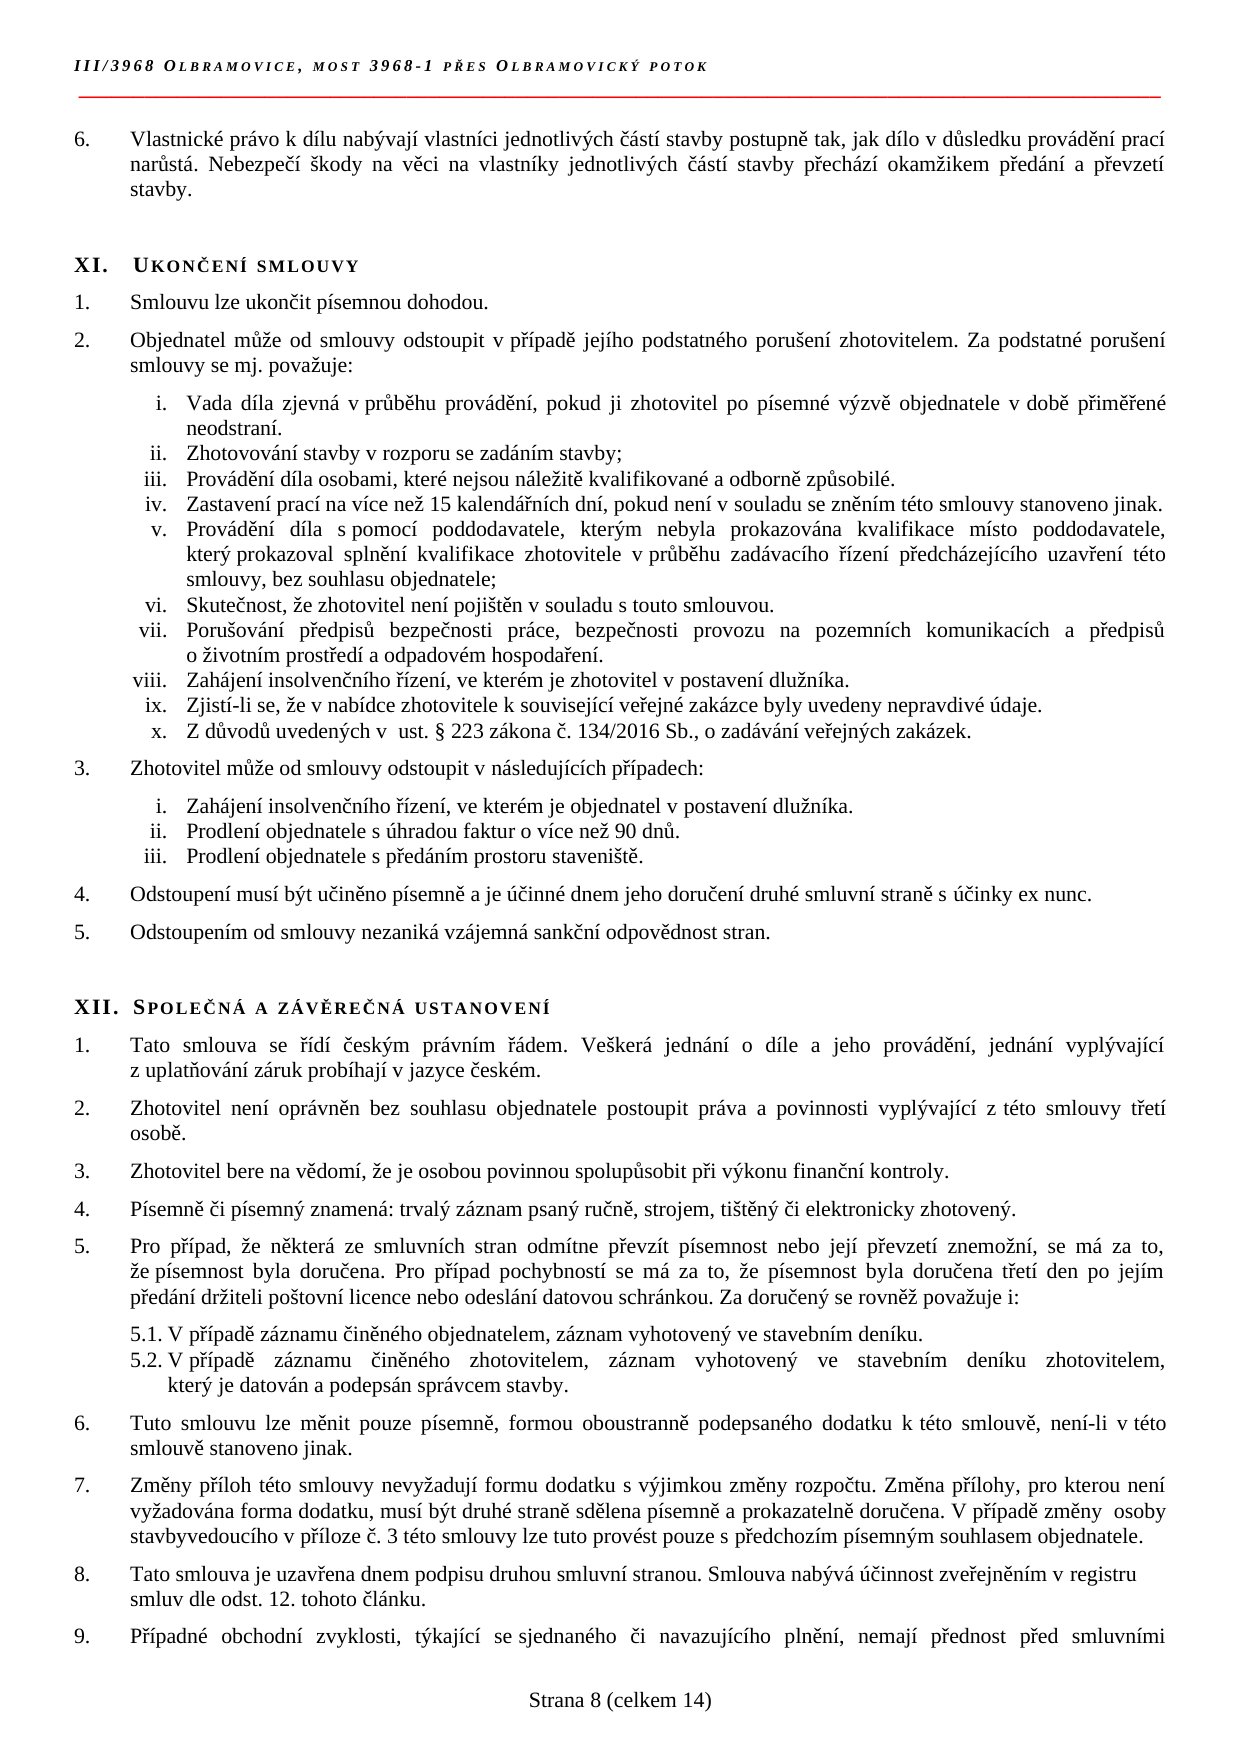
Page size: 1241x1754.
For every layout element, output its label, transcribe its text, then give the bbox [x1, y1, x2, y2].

list Zahájení insolvenčního řízení, ve kterém je objednatel v postavení dlužníka. [167, 793, 1166, 818]
list Porušování předpisů bezpečnosti práce, bezpečnosti provozu na pozemních komunikacích a předpisů o životním prostředí a odpadovém hospodaření. [167, 617, 1166, 667]
list Zjistí-li se, že v nabídce zhotovitele k související veřejné zakázce byly uvedeny nepravdivé údaje. [167, 692, 1166, 718]
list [74, 1623, 1166, 1649]
list V případě záznamu činěného objednatelem, záznam vyhotovený ve stavebním deníku. [130, 1321, 1166, 1347]
list Z důvodů uvedených v ust. § 223 zákona č. 134/2016 Sb., o zadávání veřejných zakázek. [167, 718, 1166, 743]
list Prodlení objednatele s předáním prostoru staveniště. [167, 843, 1166, 869]
list V případě záznamu činěného zhotovitelem, záznam vyhotovený ve stavebním deníku zhotovitelem, který je datován a podepsán správcem stavby. [130, 1347, 1166, 1397]
list Změny příloh této smlouvy nevyžadují formu dodatku s výjimkou změny rozpočtu. Změna přílohy, pro kterou není vyžadována forma dodatku, musí být druhé straně sdělena písemně a prokazatelně doručena. V případě změny osoby stavbyvedoucího v příloze č. 3 této smlouvy lze tuto provést pouze s předchozím písemným souhlasem objednatele. [74, 1472, 1166, 1548]
list Smlouvu lze ukončit písemnou dohodou. [74, 289, 1166, 314]
list Společná a závěrečná ustanovení [74, 994, 1166, 1019]
list Skutečnost, že zhotovitel není pojištěn v souladu s touto smlouvou. [167, 592, 1166, 617]
list Ukončení smlouvy [74, 252, 1166, 277]
list Odstoupením od smlouvy nezaniká vzájemná sankční odpovědnost stran. [74, 919, 1166, 944]
list Odstoupení musí být učiněno písemně a je účinné dnem jeho doručení druhé smluvní straně s účinky ex nunc. [74, 881, 1166, 906]
list Zhotovitel může od smlouvy odstoupit v následujících případech: [74, 755, 1166, 781]
list Provádění díla osobami, které nejsou náležitě kvalifikované a odborně způsobilé. [167, 466, 1166, 491]
list Zhotovitel není oprávněn bez souhlasu objednatele postoupit práva a povinnosti vyplývající z této smlouvy třetí osobě. [74, 1095, 1166, 1145]
list Tato smlouva se řídí českým právním řádem. Veškerá jednání o díle a jeho provádění, jednání vyplývající z uplatňování záruk probíhají v jazyce českém. [74, 1032, 1166, 1082]
list Tuto smlouvu lze měnit pouze písemně, formou oboustranně podepsaného dodatku k této smlouvě, není-li v této smlouvě stanoveno jinak. [74, 1409, 1166, 1460]
list Zastavení prací na více než 15 kalendářních dní, pokud není v souladu se zněním této smlouvy stanoveno jinak. [167, 491, 1166, 516]
list Zhotovitel bere na vědomí, že je osobou povinnou spolupůsobit při výkonu finanční kontroly. [74, 1158, 1166, 1183]
list Zhotovování stavby v rozporu se zadáním stavby; [167, 440, 1166, 466]
list Tato smlouva je uzavřena dnem podpisu druhou smluvní stranou. Smlouva nabývá účinnost zveřejněním v registru smluv dle odst. 12. tohoto článku. [74, 1561, 1166, 1611]
list Pro případ, že některá ze smluvních stran odmítne převzít písemnost nebo její převzetí znemožní, se má za to, že písemnost byla doručena. Pro případ pochybností se má za to, že písemnost byla doručena třetí den po jejím předání držiteli poštovní licence nebo odeslání datovou schránkou. Za doručený se rovněž považuje i: [74, 1233, 1166, 1309]
list Vlastnické právo k dílu nabývají vlastníci jednotlivých částí stavby postupně tak, jak dílo v důsledku provádění prací narůstá. Nebezpečí škody na věci na vlastníky jednotlivých částí stavby přechází okamžikem předání a převzetí stavby. [74, 126, 1166, 201]
list Prodlení objednatele s úhradou faktur o více než 90 dnů. [167, 818, 1166, 843]
list Vada díla zjevná v průběhu provádění, pokud ji zhotovitel po písemné výzvě objednatele v době přiměřené neodstraní. [167, 390, 1166, 440]
list Písemně či písemný znamená: trvalý záznam psaný ručně, strojem, tištěný či elektronicky zhotovený. [74, 1196, 1166, 1221]
list Zahájení insolvenčního řízení, ve kterém je zhotovitel v postavení dlužníka. [167, 667, 1166, 692]
list Objednatel může od smlouvy odstoupit v případě jejího podstatného porušení zhotovitelem. Za podstatné porušení smlouvy se mj. považuje: [74, 327, 1166, 377]
list Provádění díla s pomocí poddodavatele, kterým nebyla prokazována kvalifikace místo poddodavatele, který prokazoval splnění kvalifikace zhotovitele v průběhu zadávacího řízení předcházejícího uzavření této smlouvy, bez souhlasu objednatele; [167, 516, 1166, 592]
